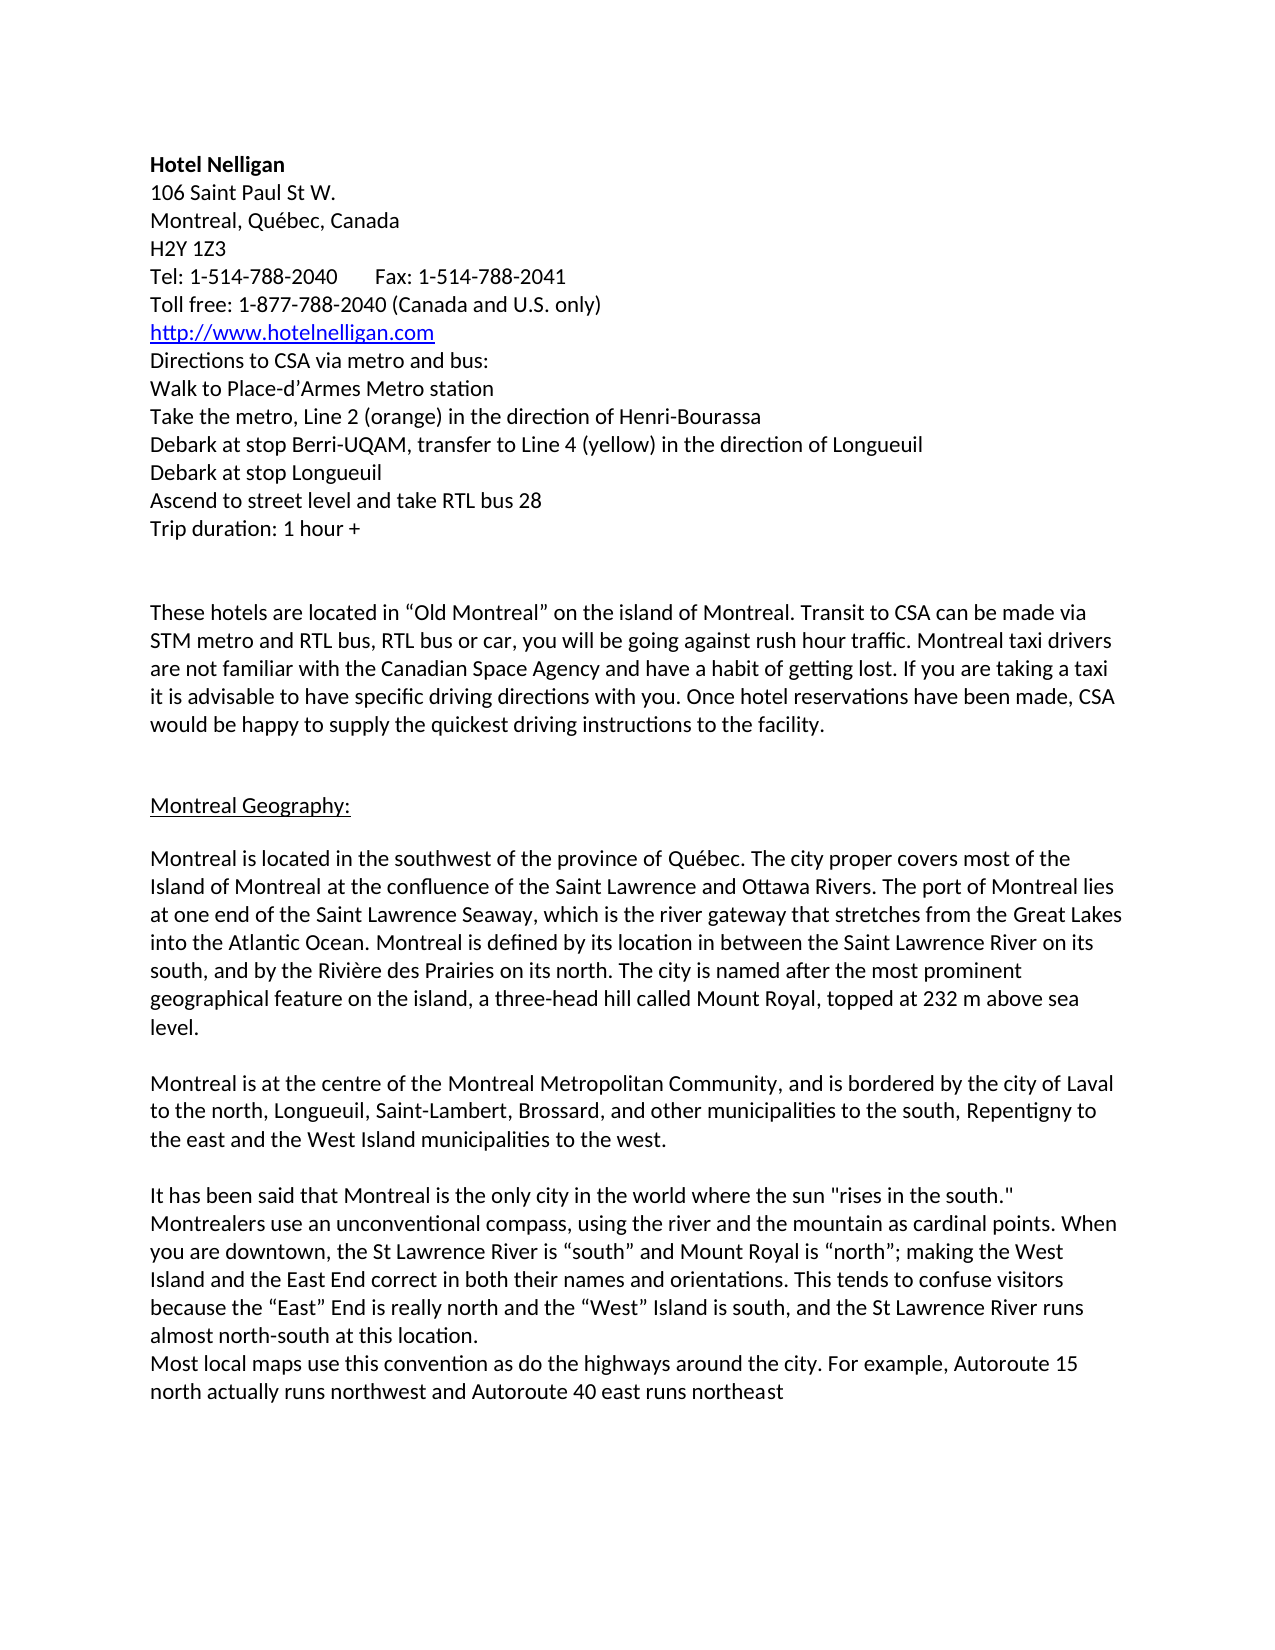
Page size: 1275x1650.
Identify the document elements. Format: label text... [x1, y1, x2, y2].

text Take the metro, Line 2 (orange) in the direction of Henri-Bourassa [150, 402, 1125, 430]
text Directions to CSA via metro and bus: [150, 346, 1125, 374]
text Ascend to street level and take RTL bus 28 [150, 486, 1125, 514]
text Debark at stop Berri-UQAM, transfer to Line 4 (yellow) in the direction of Longueuil [150, 430, 1125, 458]
text Montreal, Québec, Canada [150, 206, 1125, 234]
text Walk to Place-d’Armes Metro station [150, 374, 1125, 402]
text 106 Saint Paul St W. [150, 178, 1125, 206]
text Tel: 1-514-788-2040 Fax: 1-514-788-2041 [150, 262, 1125, 290]
text Toll free: 1-877-788-2040 (Canada and U.S. only) [150, 290, 1125, 318]
text Hotel Nelligan [150, 150, 1125, 178]
text Montreal is at the centre of the Montreal Metropolitan Community, and is bordered by the city of Laval to the north, Longueuil, Saint-Lambert, Brossard, and other municipalities to the south, Repentigny to the east and the West Island municipalities to the west. [150, 1069, 1125, 1153]
text Montreal Geography: [150, 791, 1125, 819]
text Debark at stop Longueuil [150, 458, 1125, 486]
text Trip duration: 1 hour + [150, 514, 1125, 542]
text Montreal is located in the southwest of the province of Québec. The city proper covers most of the Island of Montreal at the confluence of the Saint Lawrence and Ottawa Rivers. The port of Montreal lies at one end of the Saint Lawrence Seaway, which is the river gateway that stretches from the Great Lakes into the Atlantic Ocean. Montreal is defined by its location in between the Saint Lawrence River on its south, and by the Rivière des Prairies on its north. The city is named after the most prominent geographical feature on the island, a three-head hill called Mount Royal, topped at 232 m above sea level. [150, 844, 1125, 1041]
text H2Y 1Z3 [150, 234, 1125, 262]
text These hotels are located in “Old Montreal” on the island of Montreal. Transit to CSA can be made via STM metro and RTL bus, RTL bus or car, you will be going against rush hour traffic. Montreal taxi drivers are not familiar with the Canadian Space Agency and have a habit of getting lost. If you are taking a taxi it is advisable to have specific driving directions with you. Once hotel reservations have been made, CSA would be happy to supply the quickest driving instructions to the facility. [150, 598, 1125, 738]
text http://www.hotelnelligan.com [150, 318, 1125, 346]
text It has been said that Montreal is the only city in the world where the sun "rises in the south." Montrealers use an unconventional compass, using the river and the mountain as cardinal points. When you are downtown, the St Lawrence River is “south” and Mount Royal is “north”; making the West Island and the East End correct in both their names and orientations. This tends to confuse visitors because the “East” End is really north and the “West” Island is south, and the St Lawrence River runs almost north-south at this location. Most local maps use this convention as do the highways around the city. For example, Autoroute 15 north actually runs northwest and Autoroute 40 east runs northeast [150, 1181, 1125, 1405]
